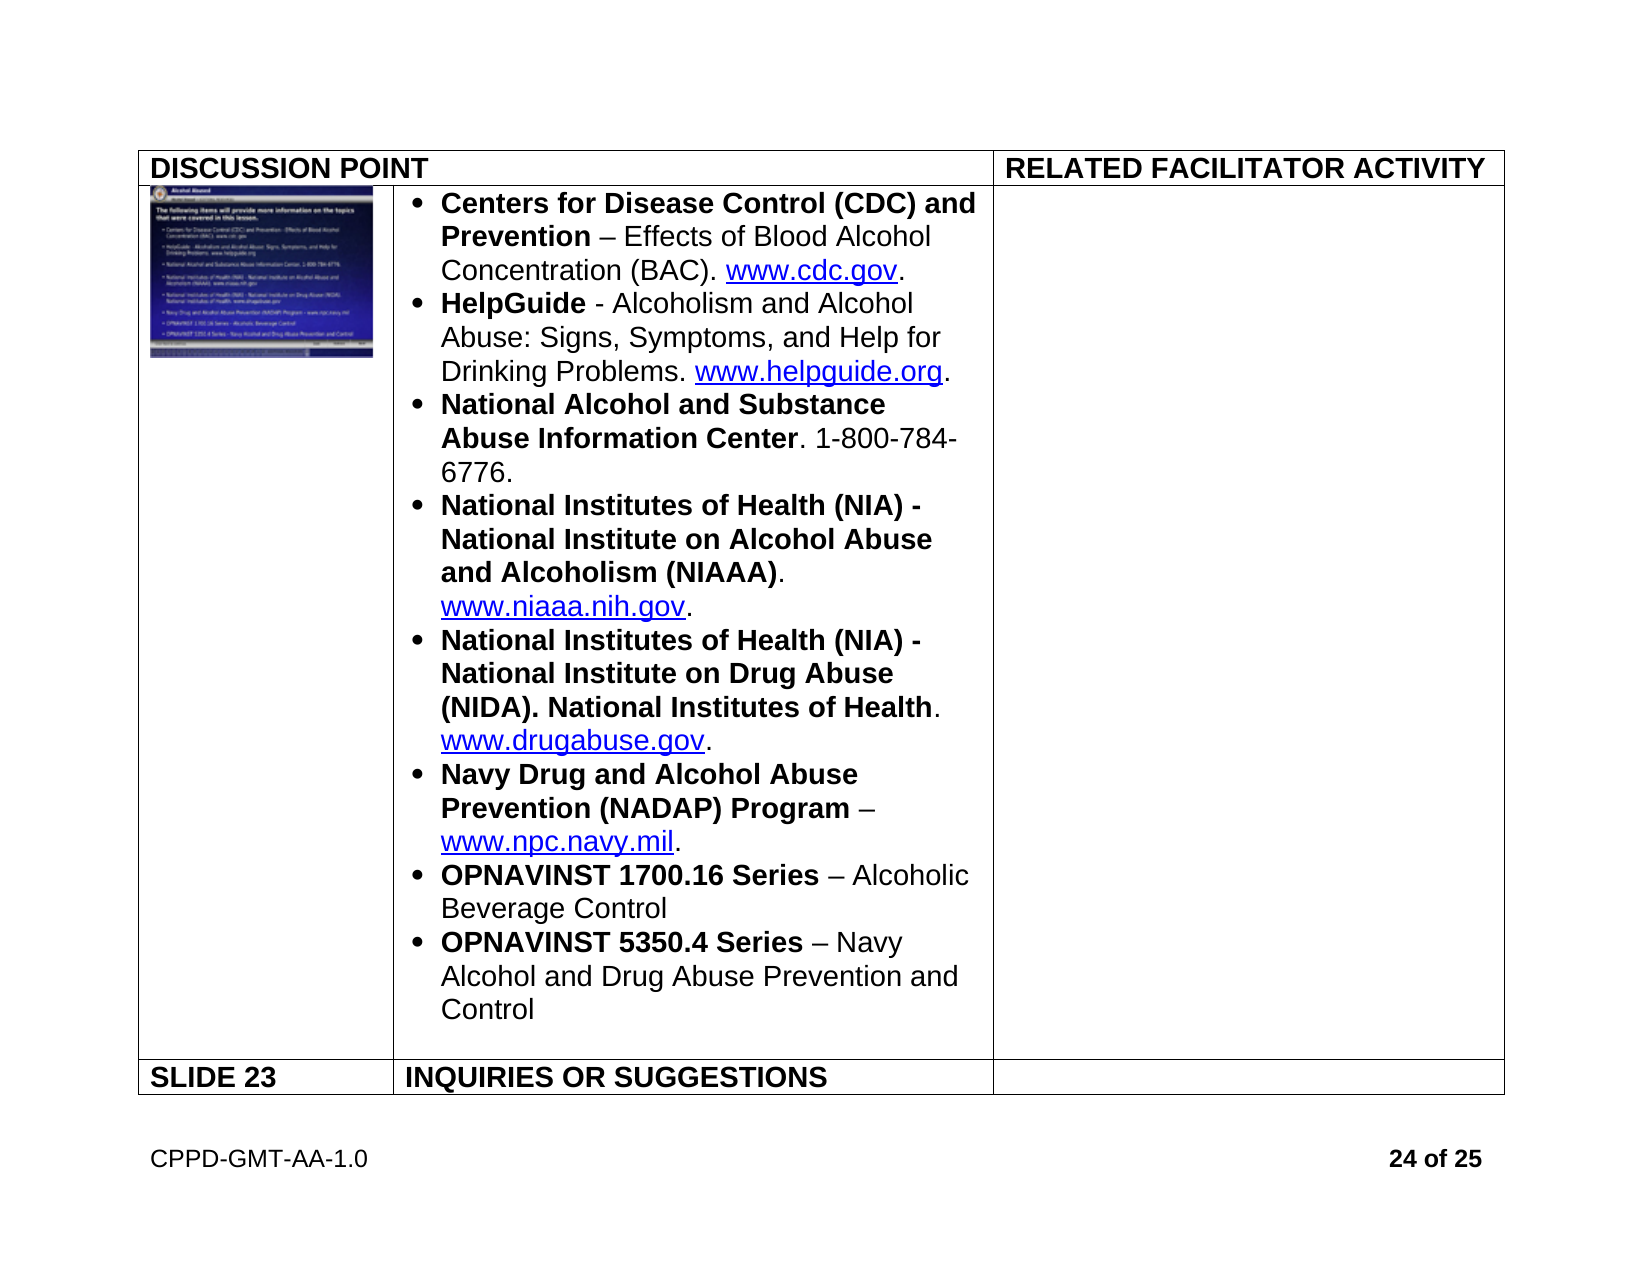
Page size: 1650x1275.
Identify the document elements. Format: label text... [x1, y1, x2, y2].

table_header DISCUSSION POINT [139, 151, 993, 184]
table_cell INQUIRIES OR SUGGESTIONS [394, 1060, 993, 1094]
table_cell Centers for Disease Control (CDC) and Prevention – Effects of Blood Alcohol Concentration (BAC). www.cdc.gov. HelpGuide - Alcoholism and Alcohol Abuse: Signs, Symptoms, and Help for Drinking Problems. www.helpguide.org. National Alcohol and Substance Abuse Information Center. 1-800-784-6776. National Institutes of Health (NIA) - National Institute on Alcohol Abuse and Alcoholism (NIAAA). www.niaaa.nih.gov. National Institutes of Health (NIA) - National Institute on Drug Abuse (NIDA). National Institutes of Health. www.drugabuse.gov. Navy Drug and Alcohol Abuse Prevention (NADAP) Program – www.npc.navy.mil. OPNAVINST 1700.16 Series – Alcoholic Beverage Control OPNAVINST 5350.4 Series – Navy Alcohol and Drug Abuse Prevention and Control [394, 186, 993, 1059]
table_cell [994, 1060, 1504, 1094]
table_header RELATED FACILITATOR ACTIVITY [994, 151, 1504, 184]
table_cell [139, 186, 393, 1059]
picture [150, 185, 374, 358]
table_cell SLIDE 23 [139, 1060, 393, 1094]
table_cell [994, 186, 1504, 1059]
